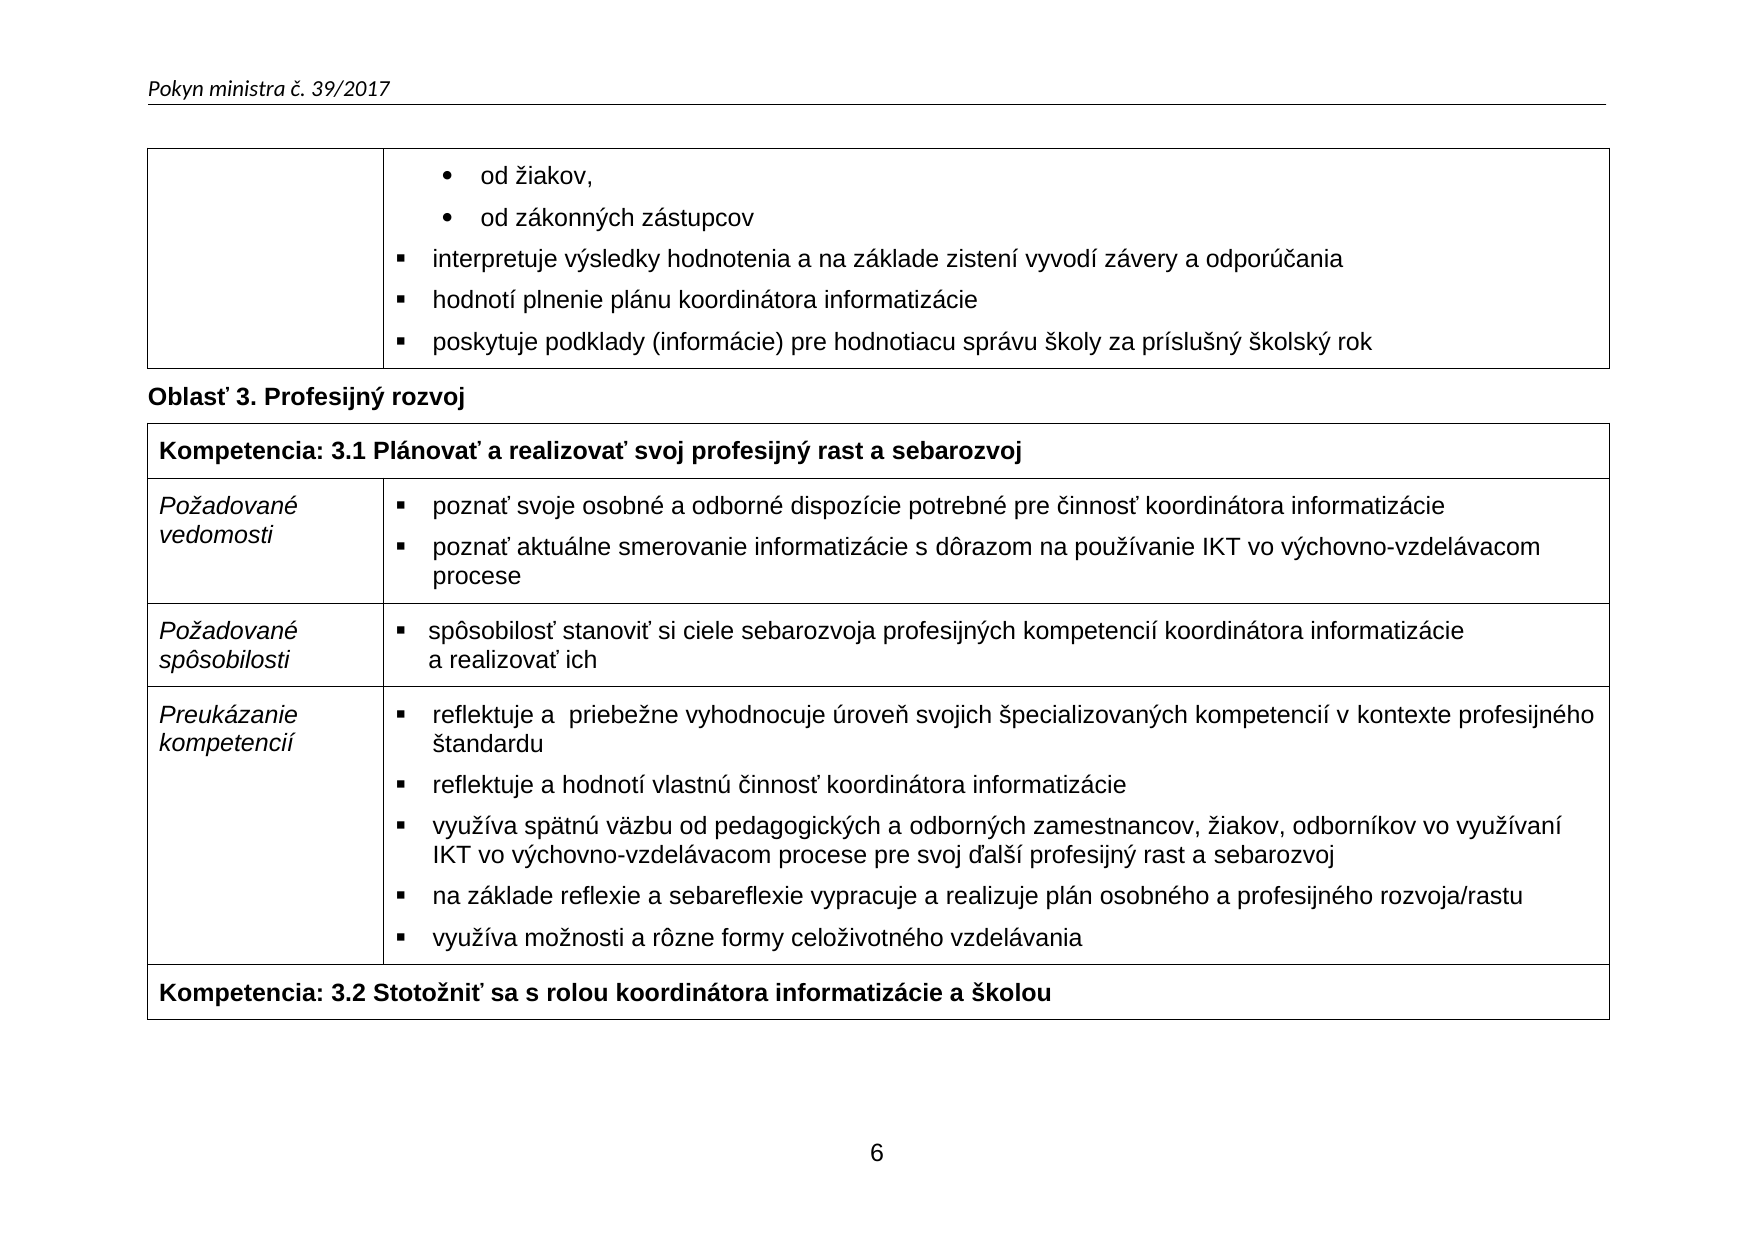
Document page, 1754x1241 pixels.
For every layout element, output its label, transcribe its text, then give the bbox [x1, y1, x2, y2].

table_cell Požadované spôsobilosti [148, 604, 383, 686]
table_cell reflektuje a priebežne vyhodnocuje úroveň svojich špecializovaných kompetencií v kontexte profesijného štandardu reflektuje a hodnotí vlastnú činnosť koordinátora informatizácie využíva spätnú väzbu od pedagogických a odborných zamestnancov, žiakov, odborníkov vo využívaní IKT vo výchovno-vzdelávacom procese pre svoj ďalší profesijný rast a sebarozvoj na základe reflexie a sebareflexie vypracuje a realizuje plán osobného a profesijného rozvoja/rastu využíva možnosti a rôzne formy celoživotného vzdelávania [384, 687, 1609, 964]
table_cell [148, 149, 383, 368]
table_cell Preukázanie kompetencií [148, 687, 383, 964]
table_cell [384, 149, 1609, 368]
text Oblasť 3. Profesijný rozvoj [148, 381, 1606, 410]
table_cell Požadované vedomosti [148, 479, 383, 602]
table_cell Kompetencia: 3.2 Stotožniť sa s rolou koordinátora informatizácie a školou [148, 965, 1609, 1019]
table_cell poznať svoje osobné a odborné dispozície potrebné pre činnosť koordinátora informatizácie poznať aktuálne smerovanie informatizácie s dôrazom na používanie IKT vo výchovno-vzdelávacom procese [384, 479, 1609, 602]
table_header Kompetencia: 3.1 Plánovať a realizovať svoj profesijný rast a sebarozvoj [148, 424, 1609, 477]
table_cell spôsobilosť stanoviť si ciele sebarozvoja profesijných kompetencií koordinátora informatizácie a realizovať ich [384, 604, 1609, 686]
